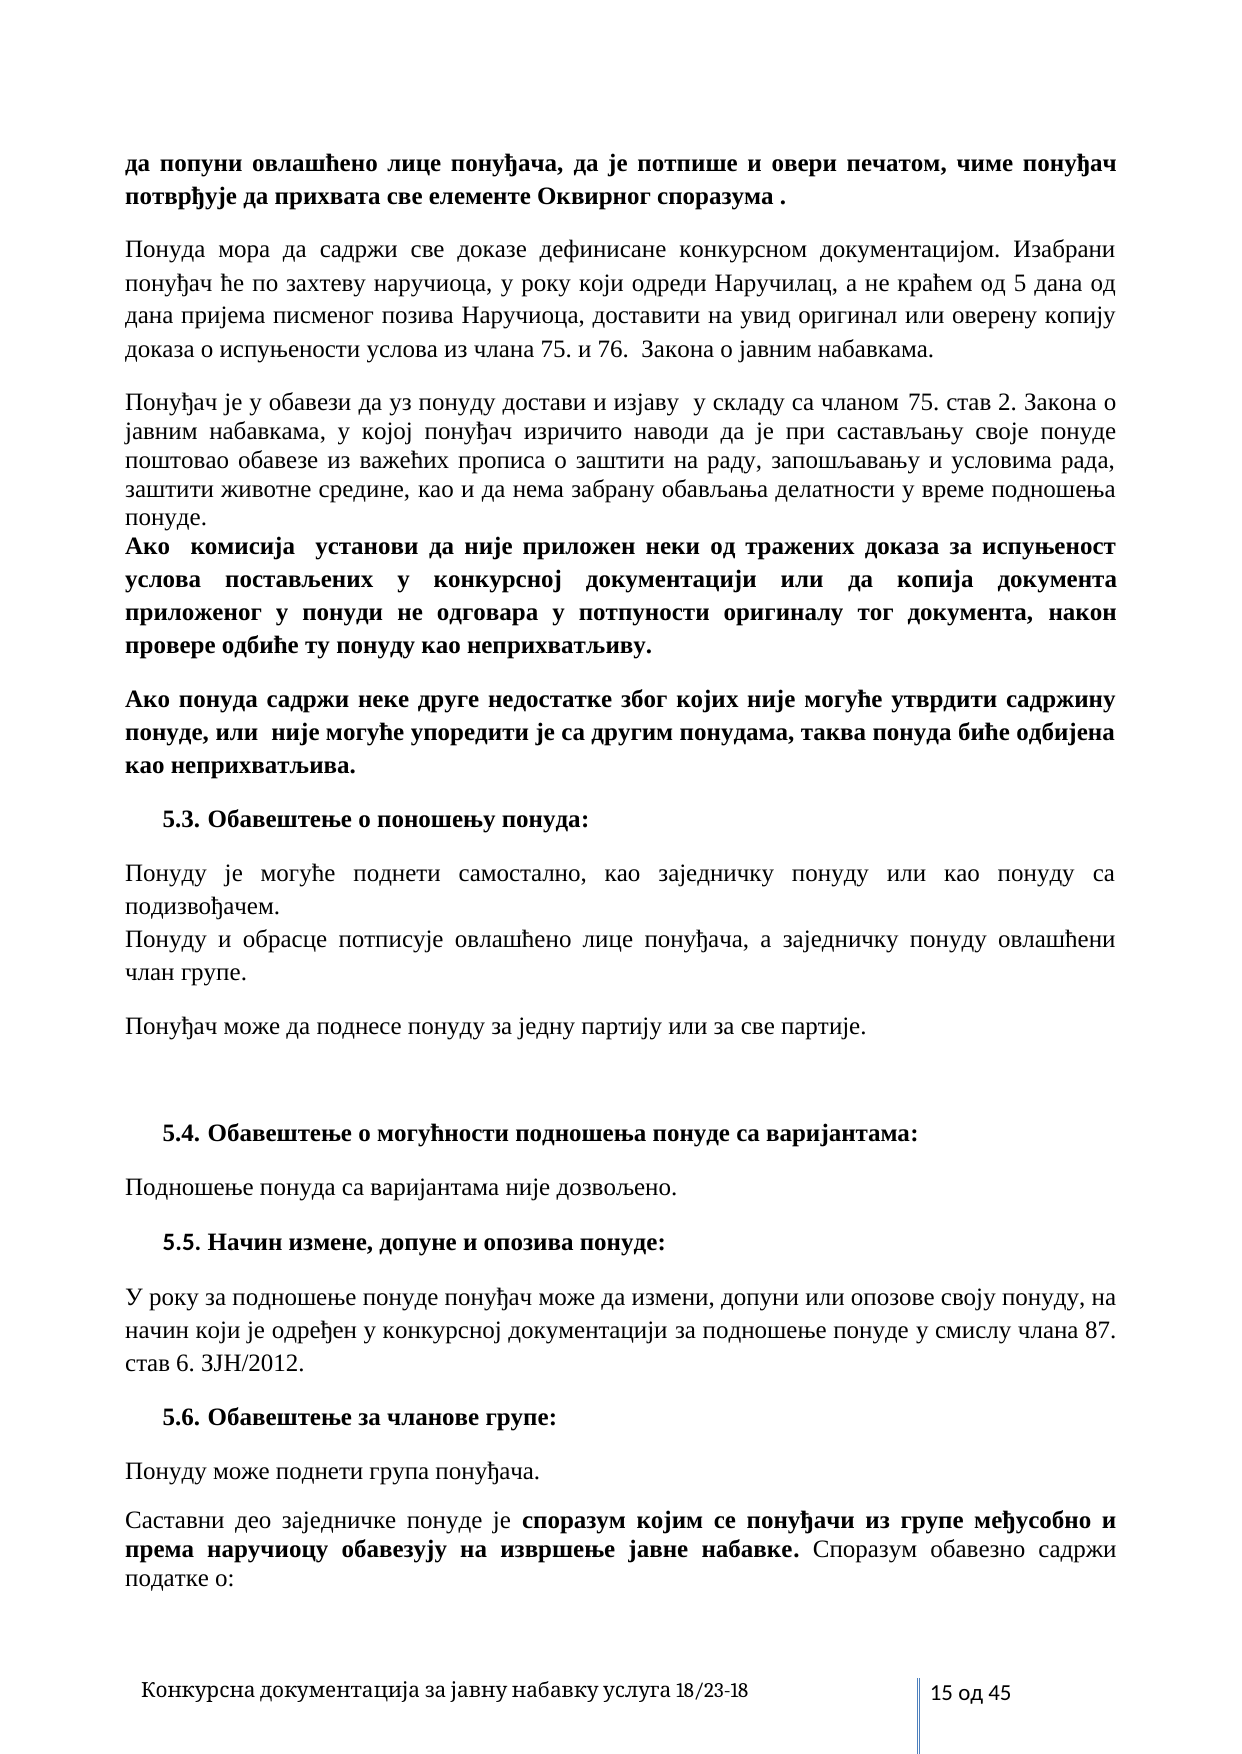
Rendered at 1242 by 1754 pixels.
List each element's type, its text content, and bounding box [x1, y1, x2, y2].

list Начин измене, допуне и опозива понуде: [162, 1226, 1117, 1257]
list Обавештење за чланове групе: [162, 1402, 1117, 1431]
text Понуђач може да поднесе понуду за једну партију или за све партије. [125, 1011, 1117, 1039]
text Понуђач је у обавези да уз понуду достави и изјаву у складу са чланом 75. став 2. Закона о јавним набавкама, у којој понуђач изричито наводи да је при састављању своје понуде поштовао обавезе из важећих прописа о заштити на раду, запошљавању и условима рада, заштити животне средине, као и да нема забрану обављања делатности у време подношења понуде. [125, 387, 1117, 531]
text Саставни део заједничке понуде је споразум којим се понуђачи из групе међусобно и према наручиоцу обавезују на извршење јавне набавке. Споразум обавезно садржи податке о: [125, 1505, 1117, 1592]
text Понуду може поднети група понуђача. [125, 1456, 1117, 1484]
list Обавештење о поношењу понуда: [162, 804, 1117, 833]
text Подношење понуда са варијантама није дозвољено. [125, 1172, 1117, 1201]
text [125, 148, 1117, 209]
text Понуду је могуће поднети самостално, као заједничку понуду или као понуду са подизвођачем. [125, 858, 1117, 920]
text У року за подношење понуде понуђач може да измени, допуни или опозове своју понуду, на начин који је одређен у конкурсној документацији за подношење понуде у смислу члана 87. став 6. ЗЈН/2012. [125, 1282, 1117, 1377]
list Обавештење о могућности подношењa понуде са варијантама: [162, 1118, 1117, 1147]
text Ако понуда садржи неке друге недостатке због којих није могуће утврдити садржину понуде, или није могуће упоредити је са другим понудама, таква понуда биће одбијена као неприхватљива. [125, 684, 1117, 779]
text Понуда мора да садржи све доказе дефинисане конкурсном документацијом. Изабрани понуђач ће по захтеву наручиоца, у року који одреди Наручилац, а не краћем од 5 дана од дана пријема писменог позива Наручиоца, доставити на увид оригинал или оверену копију доказа о испуњености услова из члана 75. и 76. Закона о јавним набавкама. [125, 234, 1117, 362]
text Понуду и обрасце потписује овлашћено лице понуђача, а заједничку понуду овлашћени члан групе. [125, 924, 1117, 986]
text Ако комисија установи да није приложен неки од тражених доказа за испуњеност услова постављених у конкурсној документацији или да копија документа приложеног у понуди не одговара у потпуности оригиналу тог документа, након провере одбиће ту понуду као неприхватљиву. [125, 531, 1117, 659]
